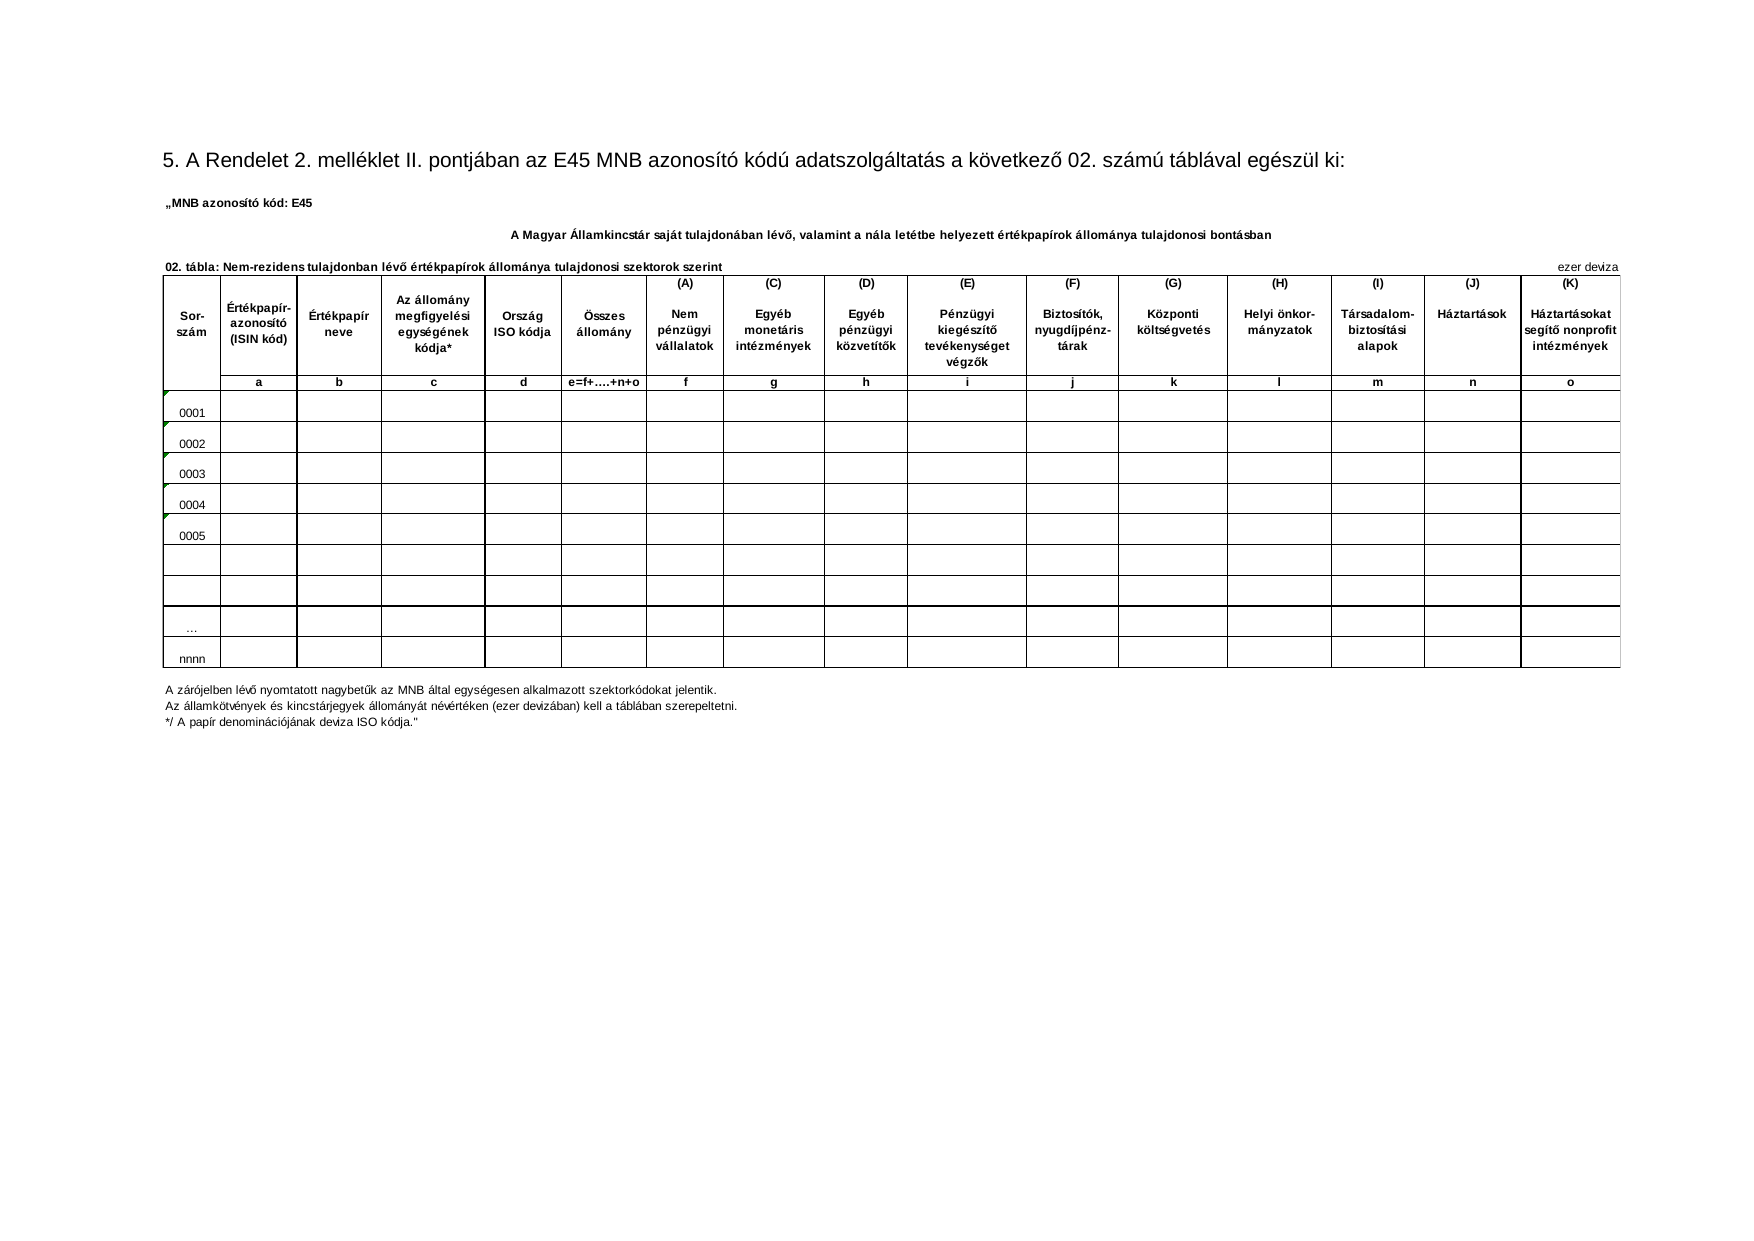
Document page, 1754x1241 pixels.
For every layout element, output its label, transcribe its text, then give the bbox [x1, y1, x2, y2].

text 5. A Rendelet 2. melléklet II. pontjában az E45 MNB azonosító kódú adatszolgáltatás a következő 02. számú táblával egészül ki: [148, 148, 1606, 172]
